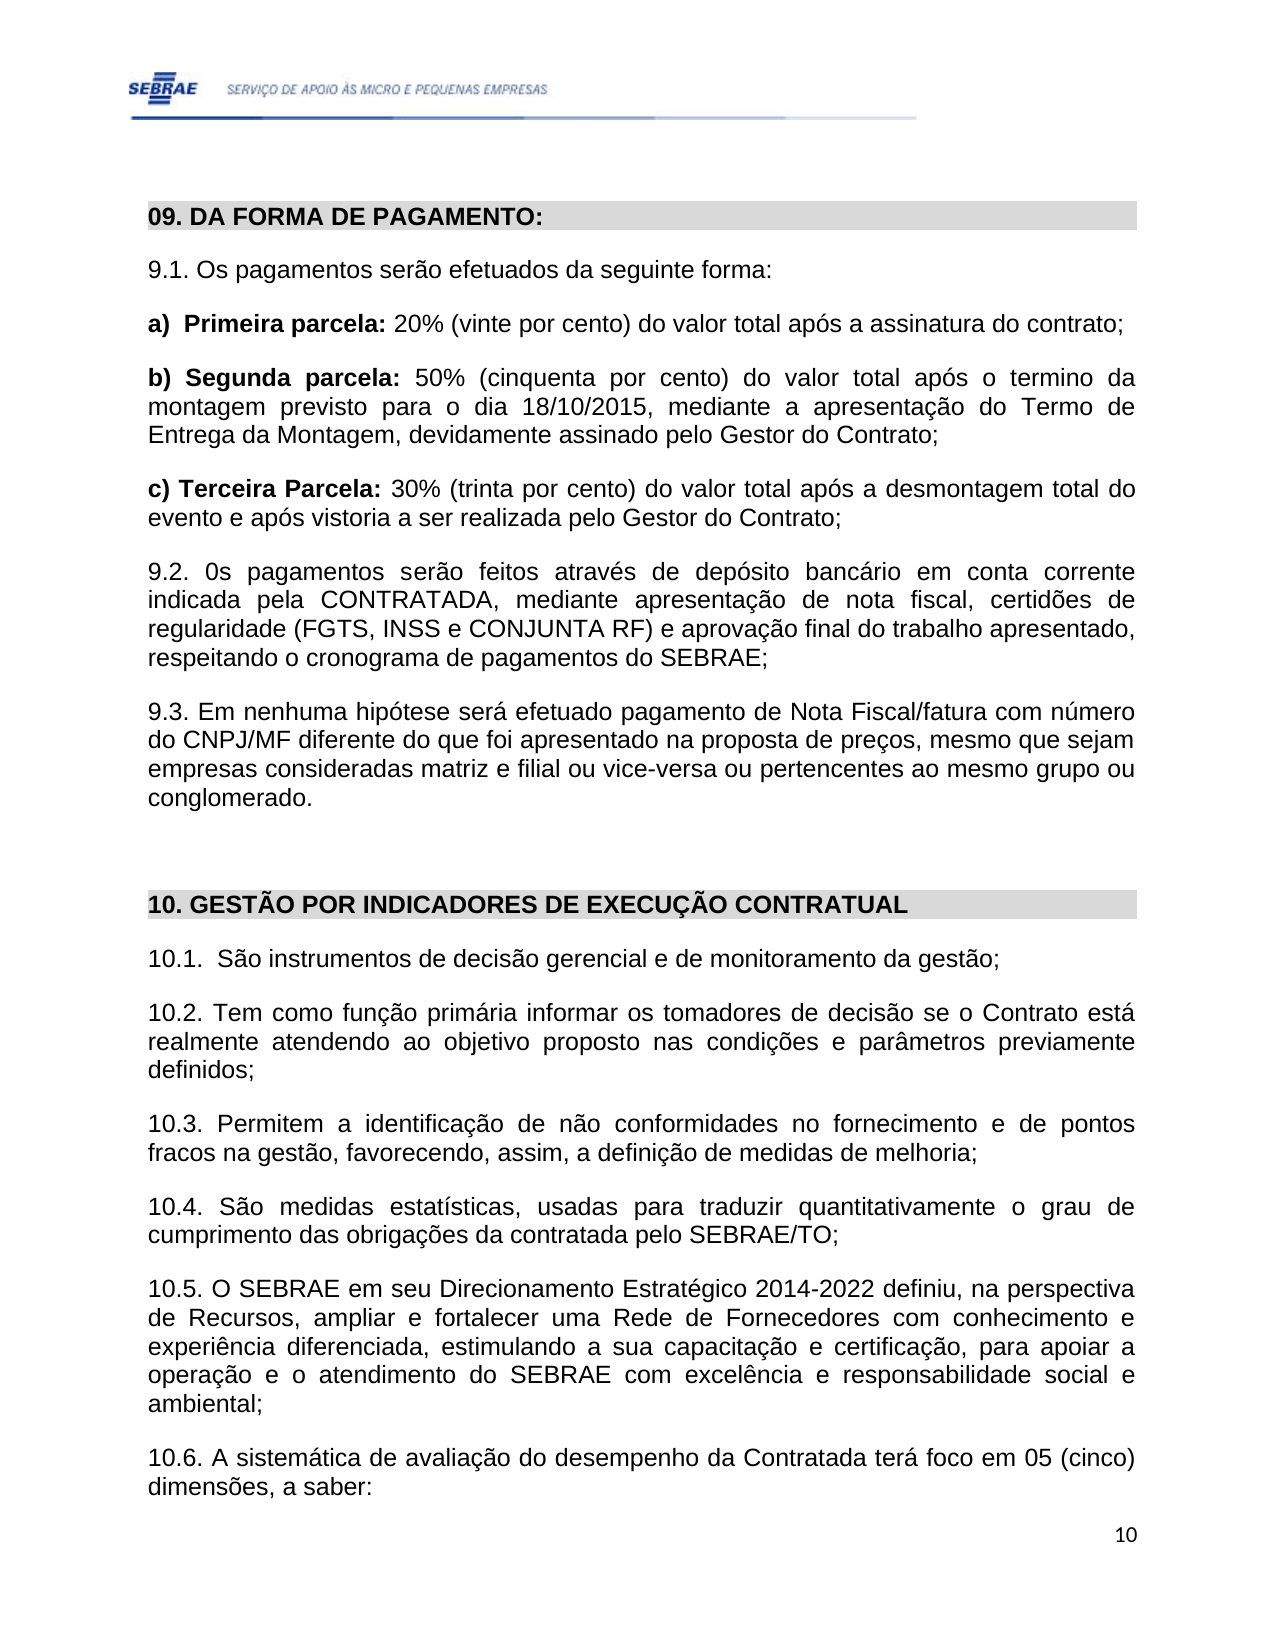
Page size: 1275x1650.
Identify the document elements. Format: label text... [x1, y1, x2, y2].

text 9.3. Em nenhuma hipótese será efetuado pagamento de Nota Fiscal/fatura com número do CNPJ/MF diferente do que foi apresentado na proposta de preços, mesmo que sejam empresas consideradas matriz e filial ou vice-versa ou pertencentes ao mesmo grupo ou conglomerado. [148, 696, 1137, 811]
text c) Terceira Parcela: 30% (trinta por cento) do valor total após a desmontagem total do evento e após vistoria a ser realizada pelo Gestor do Contrato; [148, 474, 1137, 531]
text 10.2. Tem como função primária informar os tomadores de decisão se o Contrato está realmente atendendo ao objetivo proposto nas condições e parâmetros previamente definidos; [148, 998, 1137, 1084]
text 10. GESTÃO POR INDICADORES DE EXECUÇÃO CONTRATUAL [148, 890, 1137, 919]
text 10.5. O SEBRAE em seu Direcionamento Estratégico 2014-2022 definiu, na perspectiva de Recursos, ampliar e fortalecer uma Rede de Fornecedores com conhecimento e experiência diferenciada, estimulando a sua capacitação e certificação, para apoiar a operação e o atendimento do SEBRAE com excelência e responsabilidade social e ambiental; [148, 1274, 1137, 1418]
text 10.1. São instrumentos de decisão gerencial e de monitoramento da gestão; [148, 944, 1137, 973]
text 9.1. Os pagamentos serão efetuados da seguinte forma: [148, 255, 1137, 284]
text 09. DA FORMA DE PAGAMENTO: [148, 201, 1137, 230]
picture [128, 72, 1048, 120]
text 10.6. A sistemática de avaliação do desempenho da Contratada terá foco em 05 (cinco) dimensões, a saber: [148, 1443, 1137, 1500]
text 10.4. São medidas estatísticas, usadas para traduzir quantitativamente o grau de cumprimento das obrigações da contratada pelo SEBRAE/TO; [148, 1191, 1137, 1249]
text 10.3. Permitem a identificação de não conformidades no fornecimento e de pontos fracos na gestão, favorecendo, assim, a definição de medidas de melhoria; [148, 1109, 1137, 1166]
text a) Primeira parcela: 20% (vinte por cento) do valor total após a assinatura do contrato; [148, 309, 1137, 338]
text 9.2. 0s pagamentos serão feitos através de depósito bancário em conta corrente indicada pela CONTRATADA, mediante apresentação de nota fiscal, certidões de regularidade (FGTS, INSS e CONJUNTA RF) e aprovação final do trabalho apresentado, respeitando o cronograma de pagamentos do SEBRAE; [148, 556, 1137, 671]
text b) Segunda parcela: 50% (cinquenta por cento) do valor total após o termino da montagem previsto para o dia 18/10/2015, mediante a apresentação do Termo de Entrega da Montagem, devidamente assinado pelo Gestor do Contrato; [148, 363, 1137, 449]
